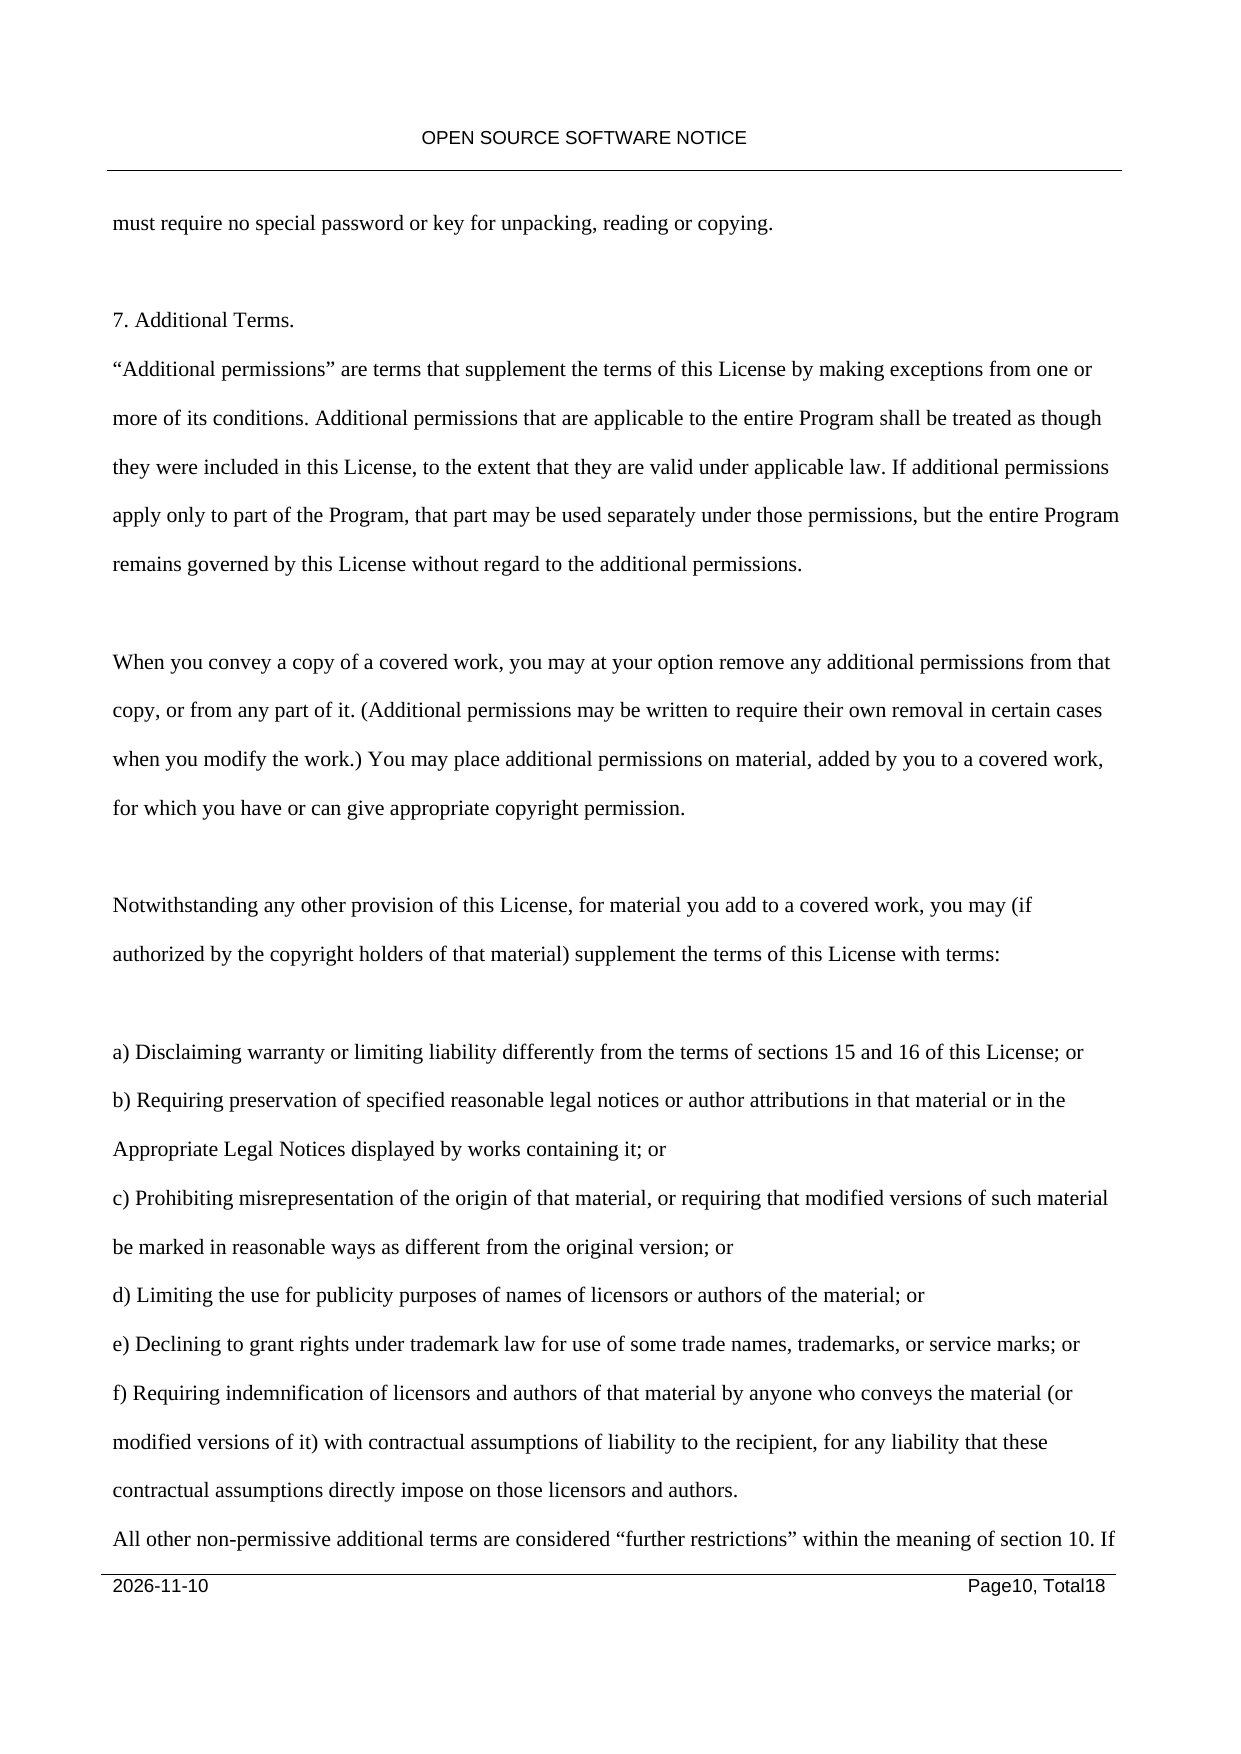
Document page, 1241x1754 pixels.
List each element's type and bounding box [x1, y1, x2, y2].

text [112, 206, 1128, 1555]
